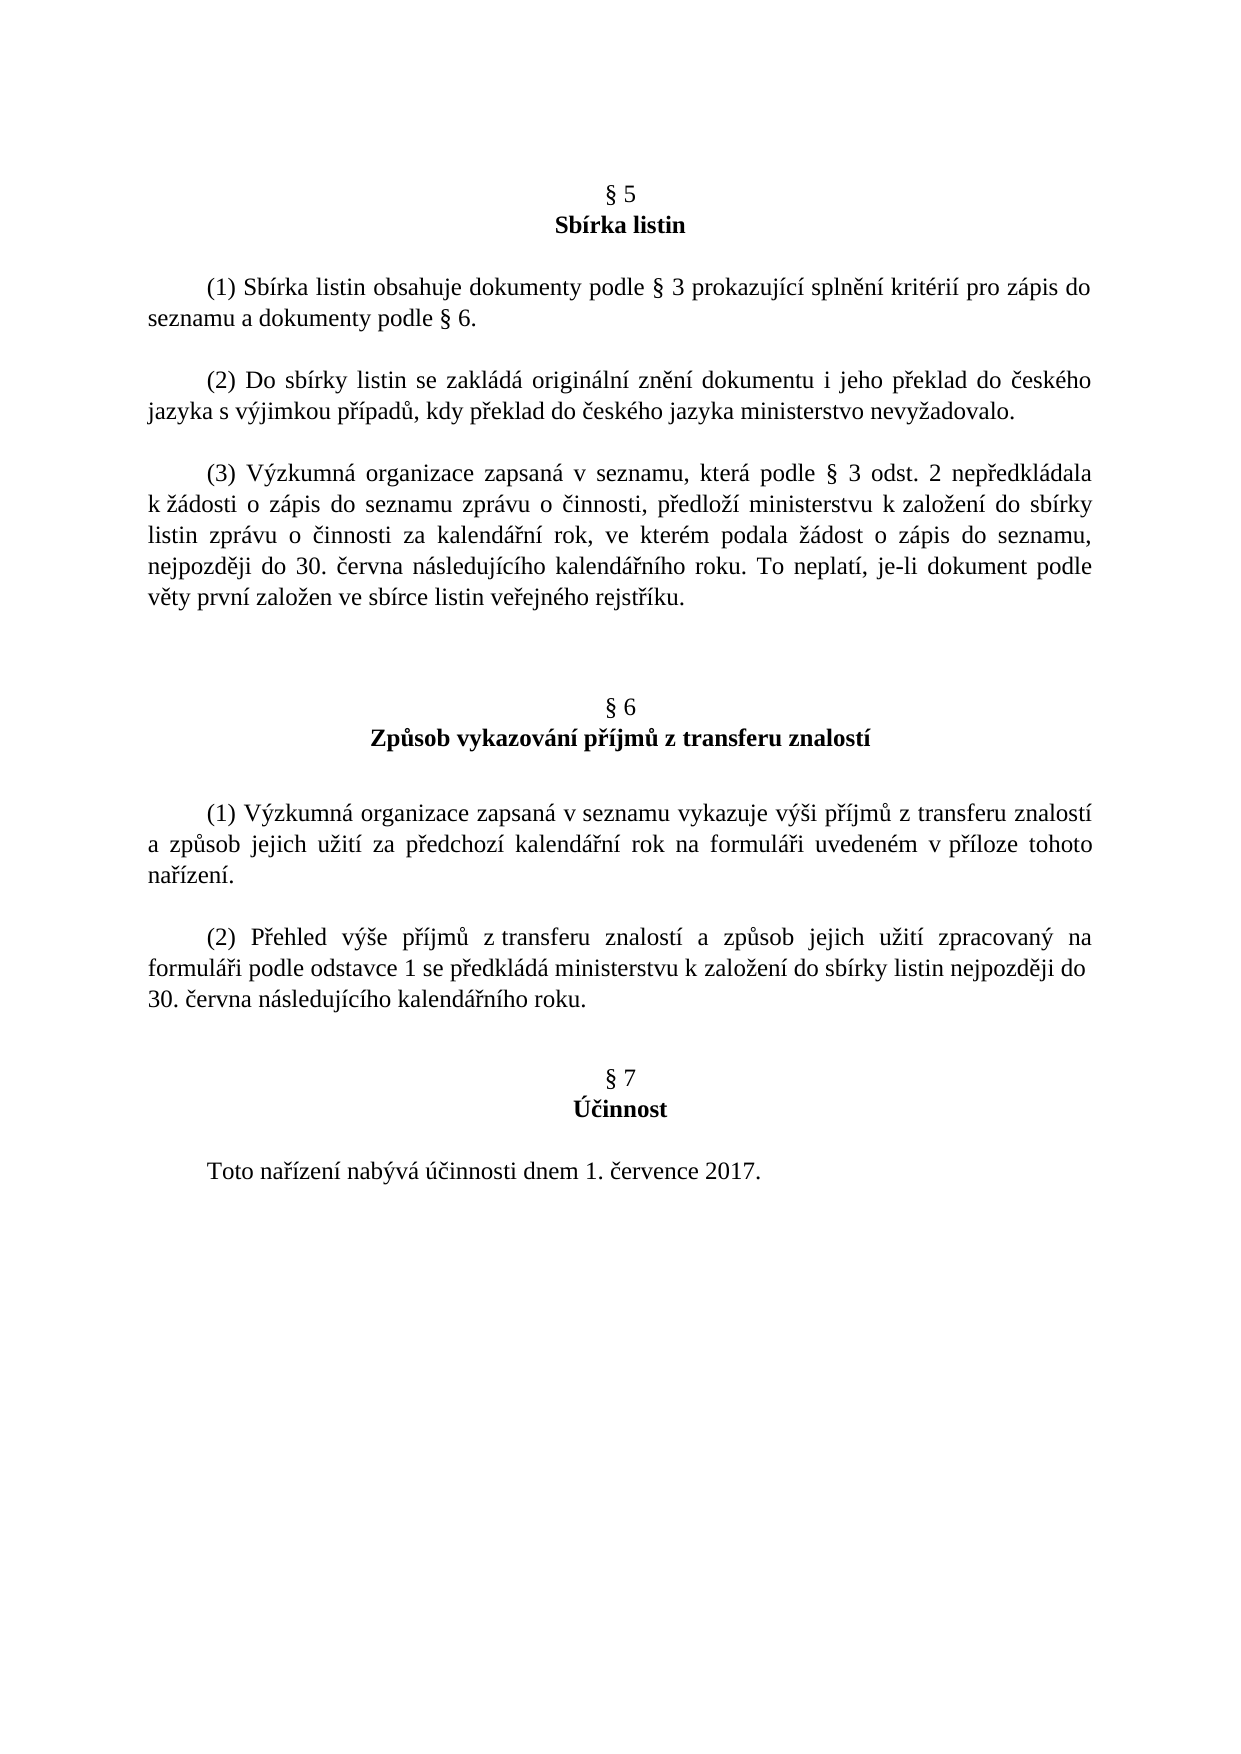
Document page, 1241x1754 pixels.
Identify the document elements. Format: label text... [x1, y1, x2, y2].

text (1) Výzkumná organizace zapsaná v seznamu vykazuje výši příjmů z transferu znalostí a způsob jejich užití za předchozí kalendářní rok na formuláři uvedeném v příloze tohoto nařízení. [148, 798, 1093, 889]
text (3) Výzkumná organizace zapsaná v seznamu, která podle § 3 odst. 2 nepředkládala k žádosti o zápis do seznamu zprávu o činnosti, předloží ministerstvu k založení do sbírky listin zprávu o činnosti za kalendářní rok, ve kterém podala žádost o zápis do seznamu, nejpozději do 30. června následujícího kalendářního roku. To neplatí, je-li dokument podle věty první založen ve sbírce listin veřejného rejstříku. [148, 458, 1093, 611]
text § 7 [148, 1063, 1093, 1092]
text (1) Sbírka listin obsahuje dokumenty podle § 3 prokazující splnění kritérií pro zápis do seznamu a dokumenty podle § 6. [148, 272, 1093, 332]
text Toto nařízení nabývá účinnosti dnem 1. července 2017. [148, 1156, 1093, 1185]
text Způsob vykazování příjmů z transferu znalostí [148, 723, 1093, 752]
text (2) Přehled výše příjmů z transferu znalostí a způsob jejich užití zpracovaný na formuláři podle odstavce 1 se předkládá ministerstvu k založení do sbírky listin nejpozději do 30. června následujícího kalendářního roku. [148, 922, 1093, 1013]
text Sbírka listin [148, 210, 1093, 238]
text Účinnost [148, 1094, 1093, 1123]
text § 5 [148, 179, 1093, 207]
text (2) Do sbírky listin se zakládá originální znění dokumentu i jeho překlad do českého jazyka s výjimkou případů, kdy překlad do českého jazyka ministerstvo nevyžadovalo. [148, 365, 1093, 425]
text § 6 [148, 692, 1093, 721]
